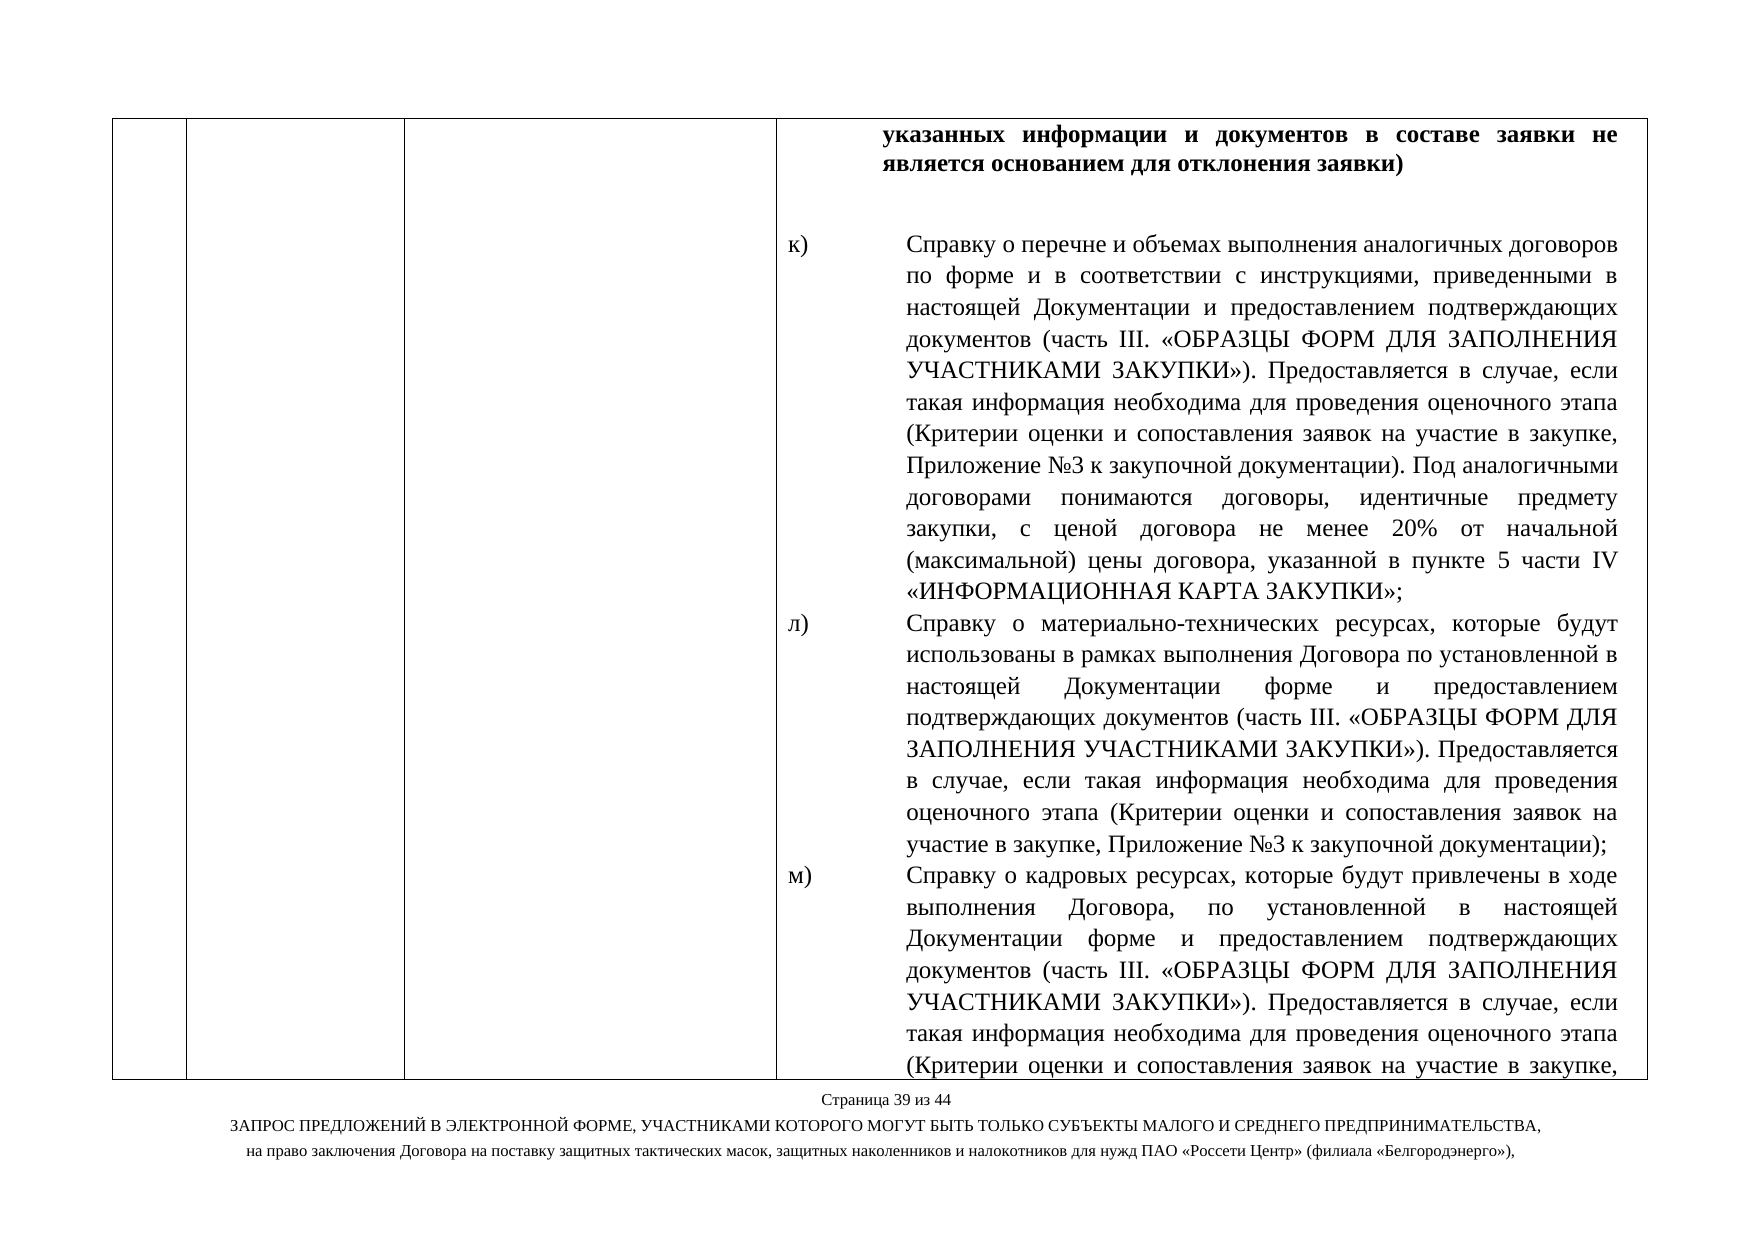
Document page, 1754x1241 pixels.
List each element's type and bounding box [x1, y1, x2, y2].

table_cell [113, 119, 186, 1078]
table_cell [405, 119, 776, 1078]
table_cell [187, 119, 404, 1078]
table_cell [777, 119, 1647, 1078]
